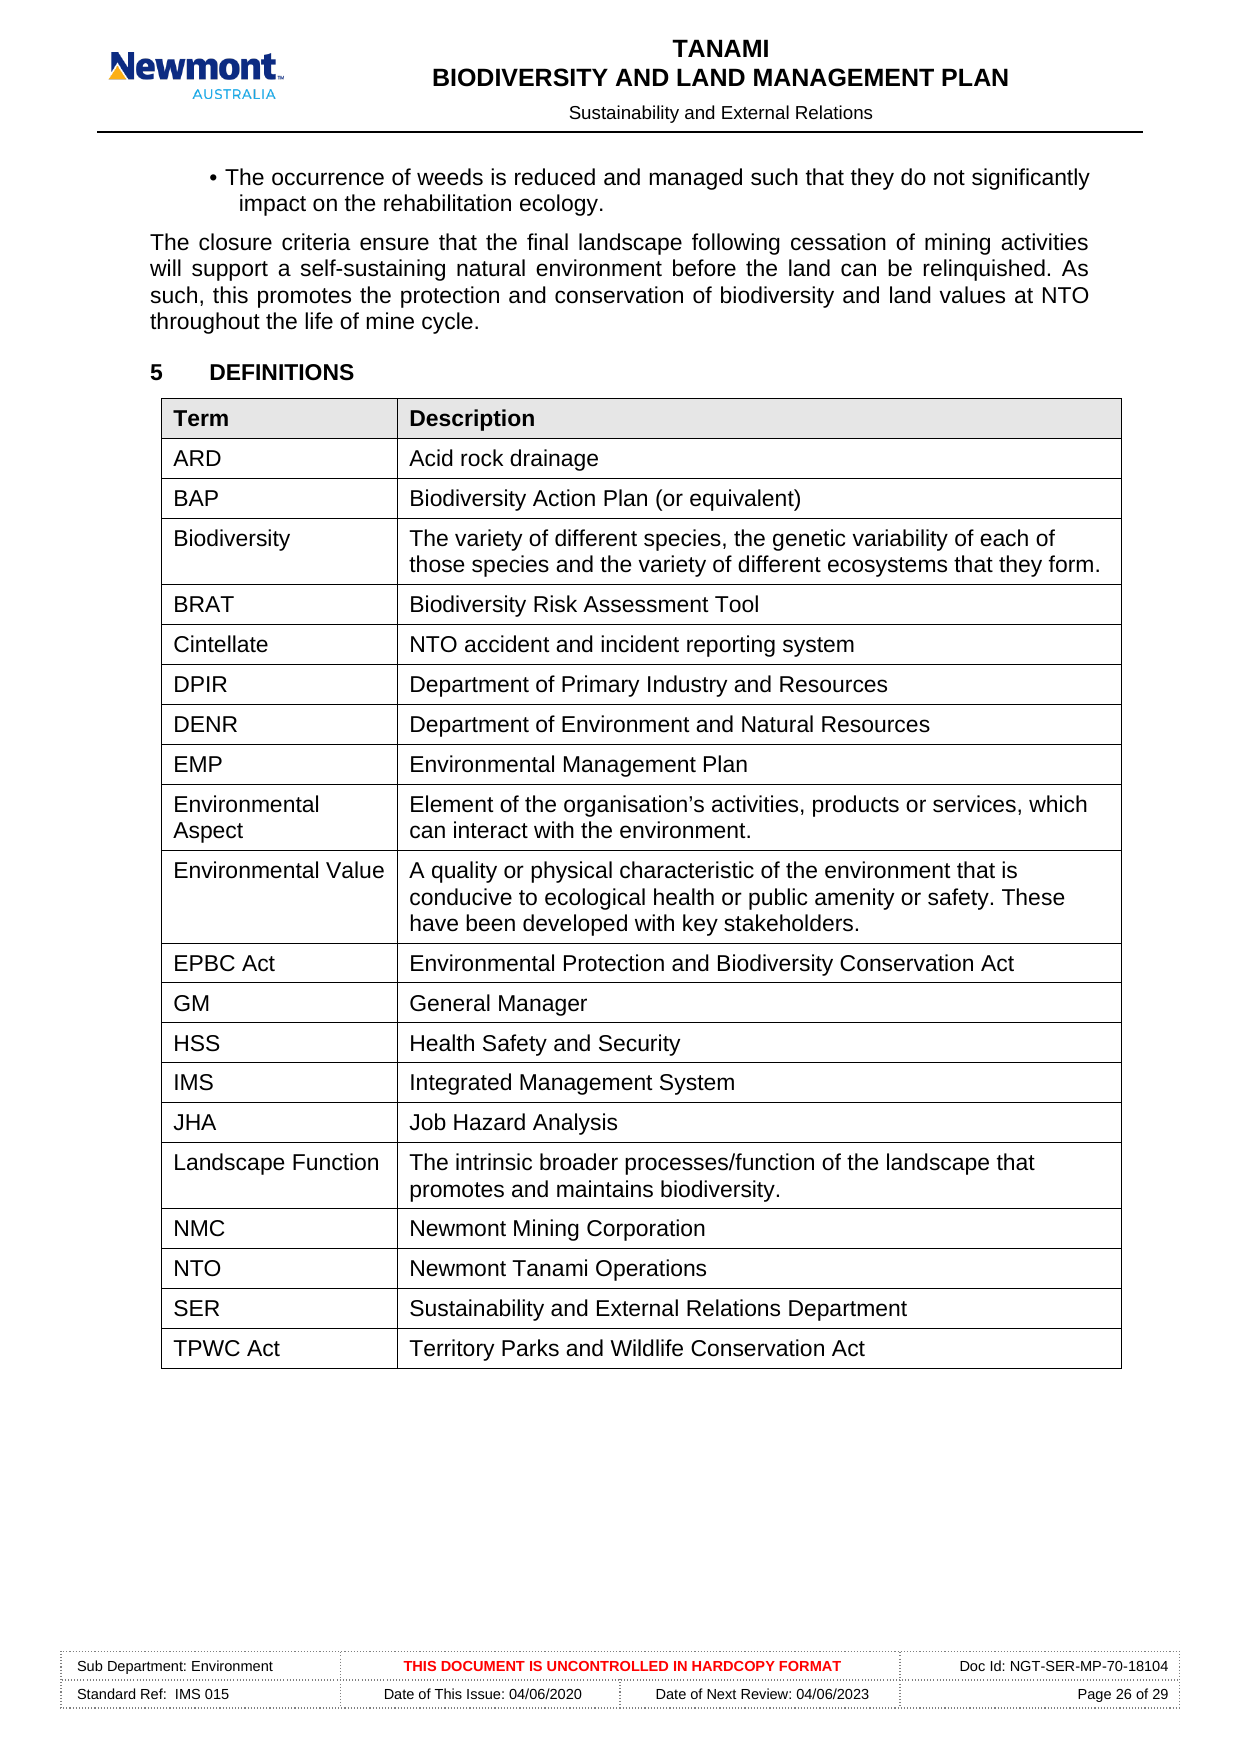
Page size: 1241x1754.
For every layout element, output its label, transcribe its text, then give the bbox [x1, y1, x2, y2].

table_cell HSS [162, 1023, 397, 1062]
table_cell NMC [162, 1209, 397, 1248]
table_cell Environmental Value [162, 851, 397, 942]
table_cell Territory Parks and Wildlife Conservation Act [398, 1329, 1121, 1368]
table_cell Biodiversity Risk Assessment Tool [398, 585, 1121, 624]
table_cell Integrated Management System [398, 1063, 1121, 1102]
table_cell BAP [162, 479, 397, 518]
table_cell IMS [162, 1063, 397, 1102]
table_cell DPIR [162, 665, 397, 704]
table_cell Newmont Mining Corporation [398, 1209, 1121, 1248]
table_cell Sustainability and External Relations Department [398, 1289, 1121, 1328]
table_cell Biodiversity Action Plan (or equivalent) [398, 479, 1121, 518]
table_cell Department of Primary Industry and Resources [398, 665, 1121, 704]
table_cell NTO [162, 1249, 397, 1288]
table_cell Acid rock drainage [398, 439, 1121, 478]
table_cell SER [162, 1289, 397, 1328]
table_cell Health Safety and Security [398, 1023, 1121, 1062]
table_cell General Manager [398, 983, 1121, 1022]
table_cell Cintellate [162, 625, 397, 664]
table_cell ARD [162, 439, 397, 478]
table_cell Environmental Management Plan [398, 745, 1121, 783]
table_cell Newmont Tanami Operations [398, 1249, 1121, 1288]
table_header Term [162, 399, 397, 438]
table_cell The variety of different species, the genetic variability of each of those species and the variety of different ecosystems that they form. [398, 519, 1121, 584]
table_cell Biodiversity [162, 519, 397, 584]
table_cell NTO accident and incident reporting system [398, 625, 1121, 664]
text The occurrence of weeds is reduced and managed such that they do not significantly impact on the rehabilitation ecology. [209, 164, 1090, 216]
table_cell Landscape Function [162, 1143, 397, 1208]
table_header Description [398, 399, 1121, 438]
table_cell Element of the organisation’s activities, products or services, which can interact with the environment. [398, 785, 1121, 850]
subtitle Definitions [150, 359, 1090, 386]
table_cell The intrinsic broader processes/function of the landscape that promotes and maintains biodiversity. [398, 1143, 1121, 1208]
table_cell Department of Environment and Natural Resources [398, 705, 1121, 744]
text The closure criteria ensure that the final landscape following cessation of mining activities will support a self-sustaining natural environment before the land can be relinquished. As such, this promotes the protection and conservation of biodiversity and land values at NTO throughout the life of mine cycle. [150, 229, 1090, 334]
table_cell EMP [162, 745, 397, 783]
table_cell GM [162, 983, 397, 1022]
table_cell A quality or physical characteristic of the environment that is conducive to ecological health or public amenity or safety. These have been developed with key stakeholders. [398, 851, 1121, 942]
table_cell DENR [162, 705, 397, 744]
table_cell TPWC Act [162, 1329, 397, 1368]
table_cell Environmental Aspect [162, 785, 397, 850]
table_cell JHA [162, 1103, 397, 1142]
picture [108, 52, 284, 99]
table_cell EPBC Act [162, 944, 397, 982]
table_cell Environmental Protection and Biodiversity Conservation Act [398, 944, 1121, 982]
table_cell BRAT [162, 585, 397, 624]
table_cell Job Hazard Analysis [398, 1103, 1121, 1142]
